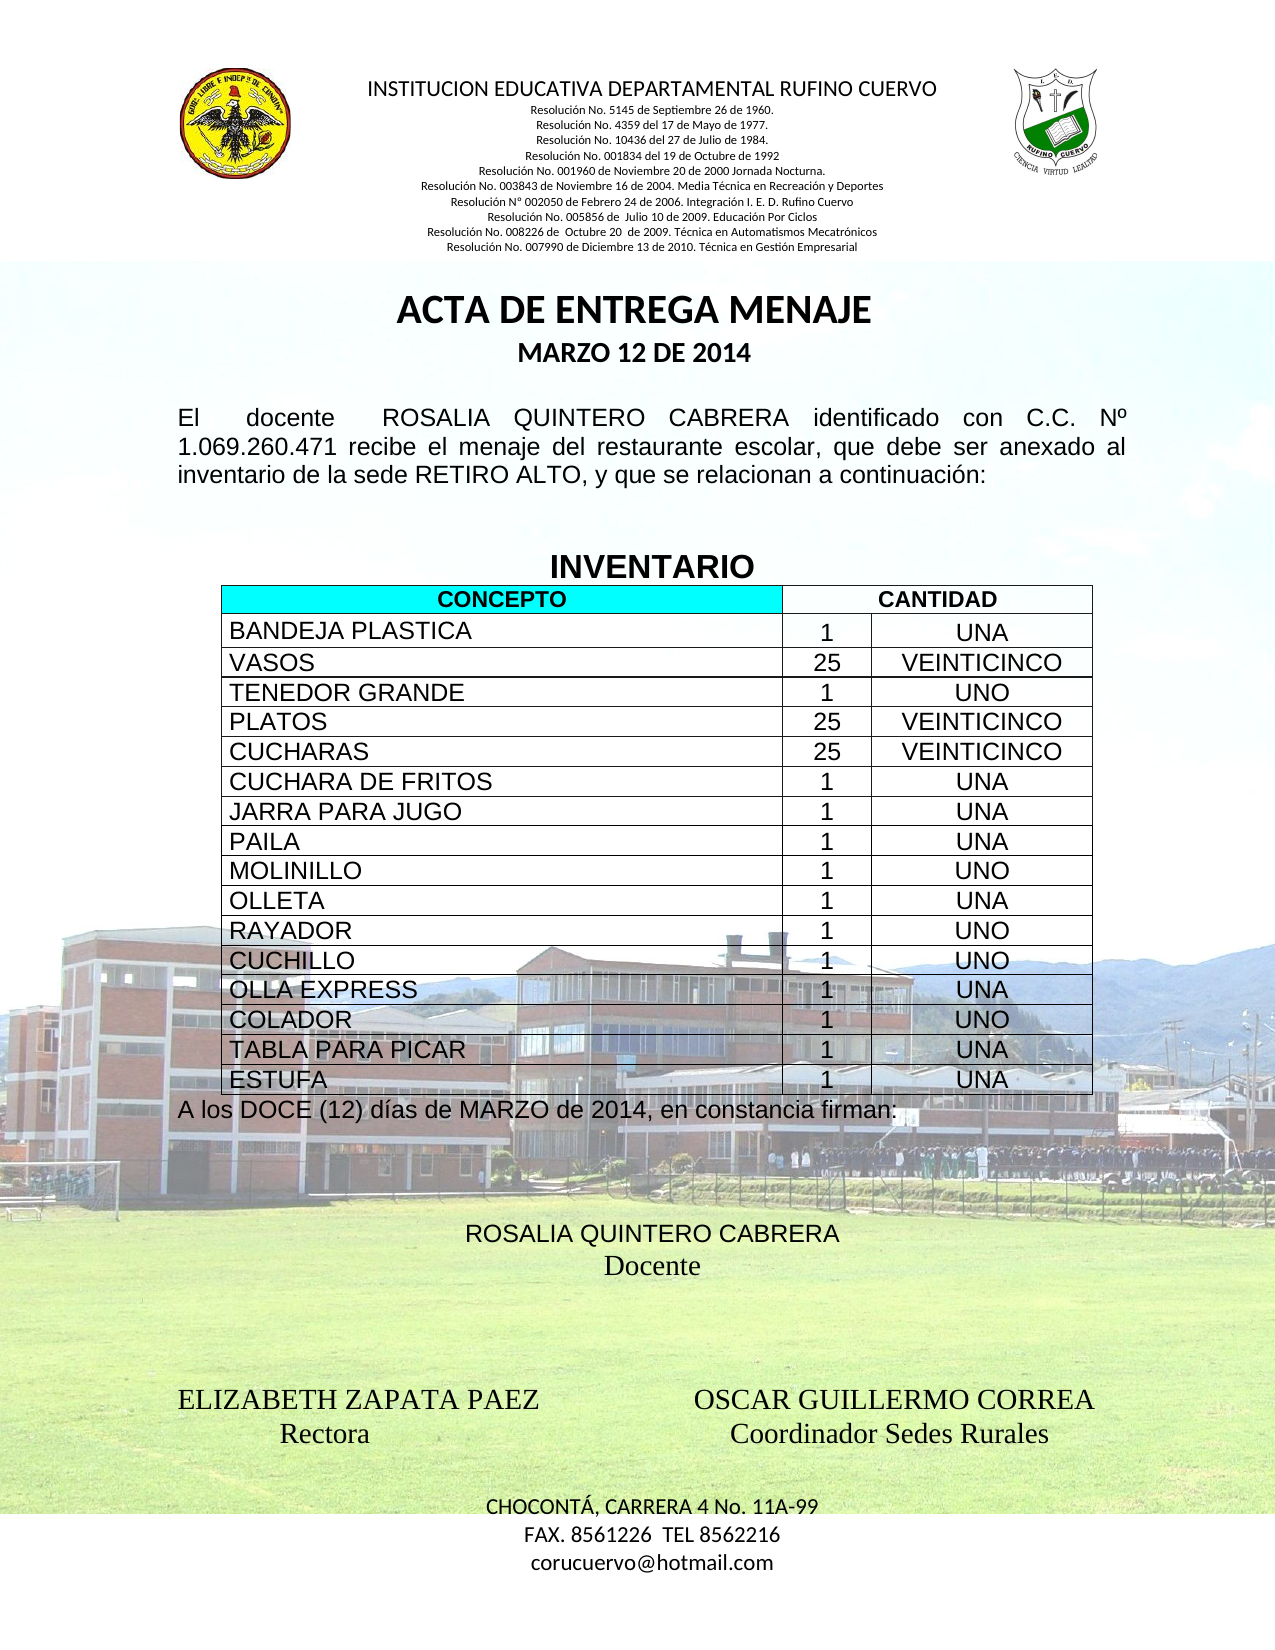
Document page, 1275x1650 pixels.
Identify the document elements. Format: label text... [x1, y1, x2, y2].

picture [0, 261, 1275, 1514]
table_cell OLLA EXPRESS [222, 975, 782, 1004]
table_cell UNA [872, 614, 1092, 647]
table_cell CUCHARA DE FRITOS [222, 767, 782, 796]
text El docente ROSALIA QUINTERO CABRERA identificado con C.C. Nº 1.069.260.471 recibe el menaje del restaurante escolar, que debe ser anexado al inventario de la sede RETIRO ALTO, y que se relacionan a continuación: [177, 403, 1127, 489]
table_cell TENEDOR GRANDE [222, 678, 782, 706]
table_cell VEINTICINCO [872, 707, 1092, 736]
text A los DOCE (12) días de MARZO de 2014, en constancia firman: [177, 1094, 1127, 1123]
table_cell 1 [783, 1065, 871, 1093]
table_cell UNA [872, 826, 1092, 855]
table_cell PAILA [222, 826, 782, 855]
picture [502, 1507, 509, 1514]
table_cell COLADOR [222, 1005, 782, 1034]
table_cell OLLETA [222, 886, 782, 915]
table_cell BANDEJA PLASTICA [222, 614, 782, 647]
table_cell 25 [783, 648, 871, 676]
table_cell 25 [783, 707, 871, 736]
table_cell VASOS [222, 648, 782, 676]
picture [179, 68, 291, 179]
picture [717, 1503, 725, 1514]
table_cell 1 [783, 946, 871, 974]
table_cell 1 [783, 1005, 871, 1034]
table_cell UNO [872, 946, 1092, 974]
table_cell CUCHARAS [222, 737, 782, 766]
table_cell 1 [783, 614, 871, 647]
table_cell MOLINILLO [222, 856, 782, 885]
table_cell 1 [783, 856, 871, 885]
table_cell UNO [872, 856, 1092, 885]
table_cell UNA [872, 1065, 1092, 1093]
table_cell TABLA PARA PICAR [222, 1035, 782, 1064]
picture [542, 1501, 551, 1512]
table_cell UNA [872, 886, 1092, 915]
table_cell UNA [872, 975, 1092, 1004]
table_cell UNA [872, 797, 1092, 825]
picture [731, 1504, 737, 1513]
table_header CANTIDAD [783, 586, 1092, 613]
table_cell JARRA PARA JUGO [222, 797, 782, 825]
text INVENTARIO [177, 547, 1127, 585]
text Docente [177, 1248, 1127, 1282]
table_cell PLATOS [222, 707, 782, 736]
table_cell UNO [872, 1005, 1092, 1034]
picture [1013, 68, 1098, 175]
text ROSALIA QUINTERO CABRERA [177, 1219, 1127, 1248]
table_cell VEINTICINCO [872, 737, 1092, 766]
table_cell RAYADOR [222, 916, 782, 944]
table_header CONCEPTO [222, 586, 782, 613]
table_cell UNO [872, 916, 1092, 944]
picture [557, 1503, 565, 1514]
table_cell 1 [783, 1035, 871, 1064]
table_cell CUCHILLO [222, 946, 782, 974]
table_cell 1 [783, 916, 871, 944]
table_cell 1 [783, 767, 871, 796]
table_cell UNO [872, 678, 1092, 706]
table_cell 25 [783, 737, 871, 766]
text Rectora Coordinador Sedes Rurales [177, 1416, 1127, 1449]
table_cell ESTUFA [222, 1065, 782, 1093]
picture [515, 1501, 524, 1512]
table_cell 1 [783, 975, 871, 1004]
table_cell VEINTICINCO [872, 648, 1092, 676]
table_cell UNA [872, 1035, 1092, 1064]
table_cell 1 [783, 886, 871, 915]
table_cell 1 [783, 797, 871, 825]
text ELIZABETH ZAPATA PAEZ OSCAR GUILLERMO CORREA [177, 1382, 1127, 1416]
table_cell 1 [783, 678, 871, 706]
table_header ACTA DE ENTREGA MENAJE MARZO 12 DE 2014 [176, 283, 1093, 369]
table_cell 1 [783, 826, 871, 855]
table_cell UNA [872, 767, 1092, 796]
